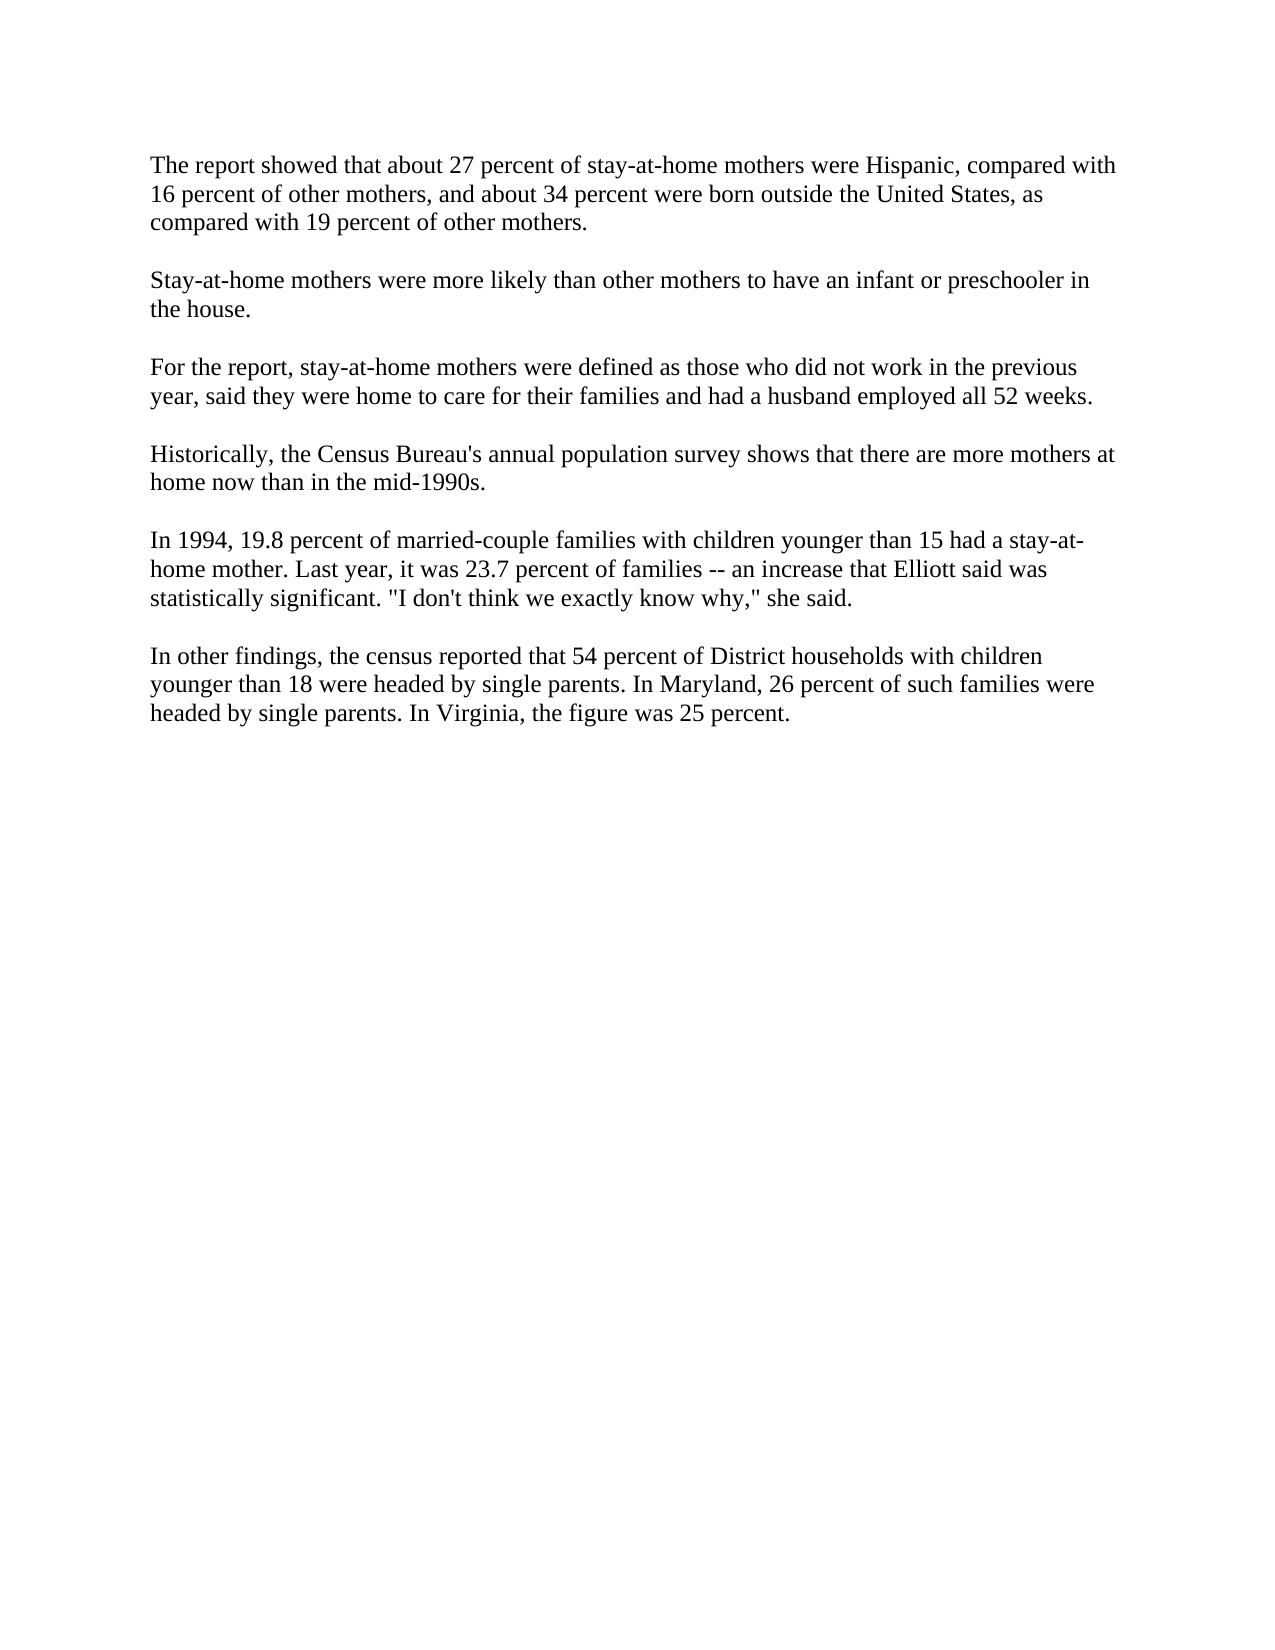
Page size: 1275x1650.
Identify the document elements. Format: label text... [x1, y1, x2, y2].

text In 1994, 19.8 percent of married-couple families with children younger than 15 had a stay-at-home mother. Last year, it was 23.7 percent of families -- an increase that Elliott said was statistically significant. "I don't think we exactly know why," she said. [150, 525, 1125, 612]
text In other findings, the census reported that 54 percent of District households with children younger than 18 were headed by single parents. In Maryland, 26 percent of such families were headed by single parents. In Virginia, the figure was 25 percent. [150, 641, 1125, 727]
text For the report, stay-at-home mothers were defined as those who did not work in the previous year, said they were home to care for their families and had a husband employed all 52 weeks. [150, 352, 1125, 409]
text Stay-at-home mothers were more likely than other mothers to have an infant or preschooler in the house. [150, 265, 1125, 323]
text The report showed that about 27 percent of stay-at-home mothers were Hispanic, compared with 16 percent of other mothers, and about 34 percent were born outside the United States, as compared with 19 percent of other mothers. [150, 150, 1125, 236]
text Historically, the Census Bureau's annual population survey shows that there are more mothers at home now than in the mid-1990s. [150, 439, 1125, 496]
